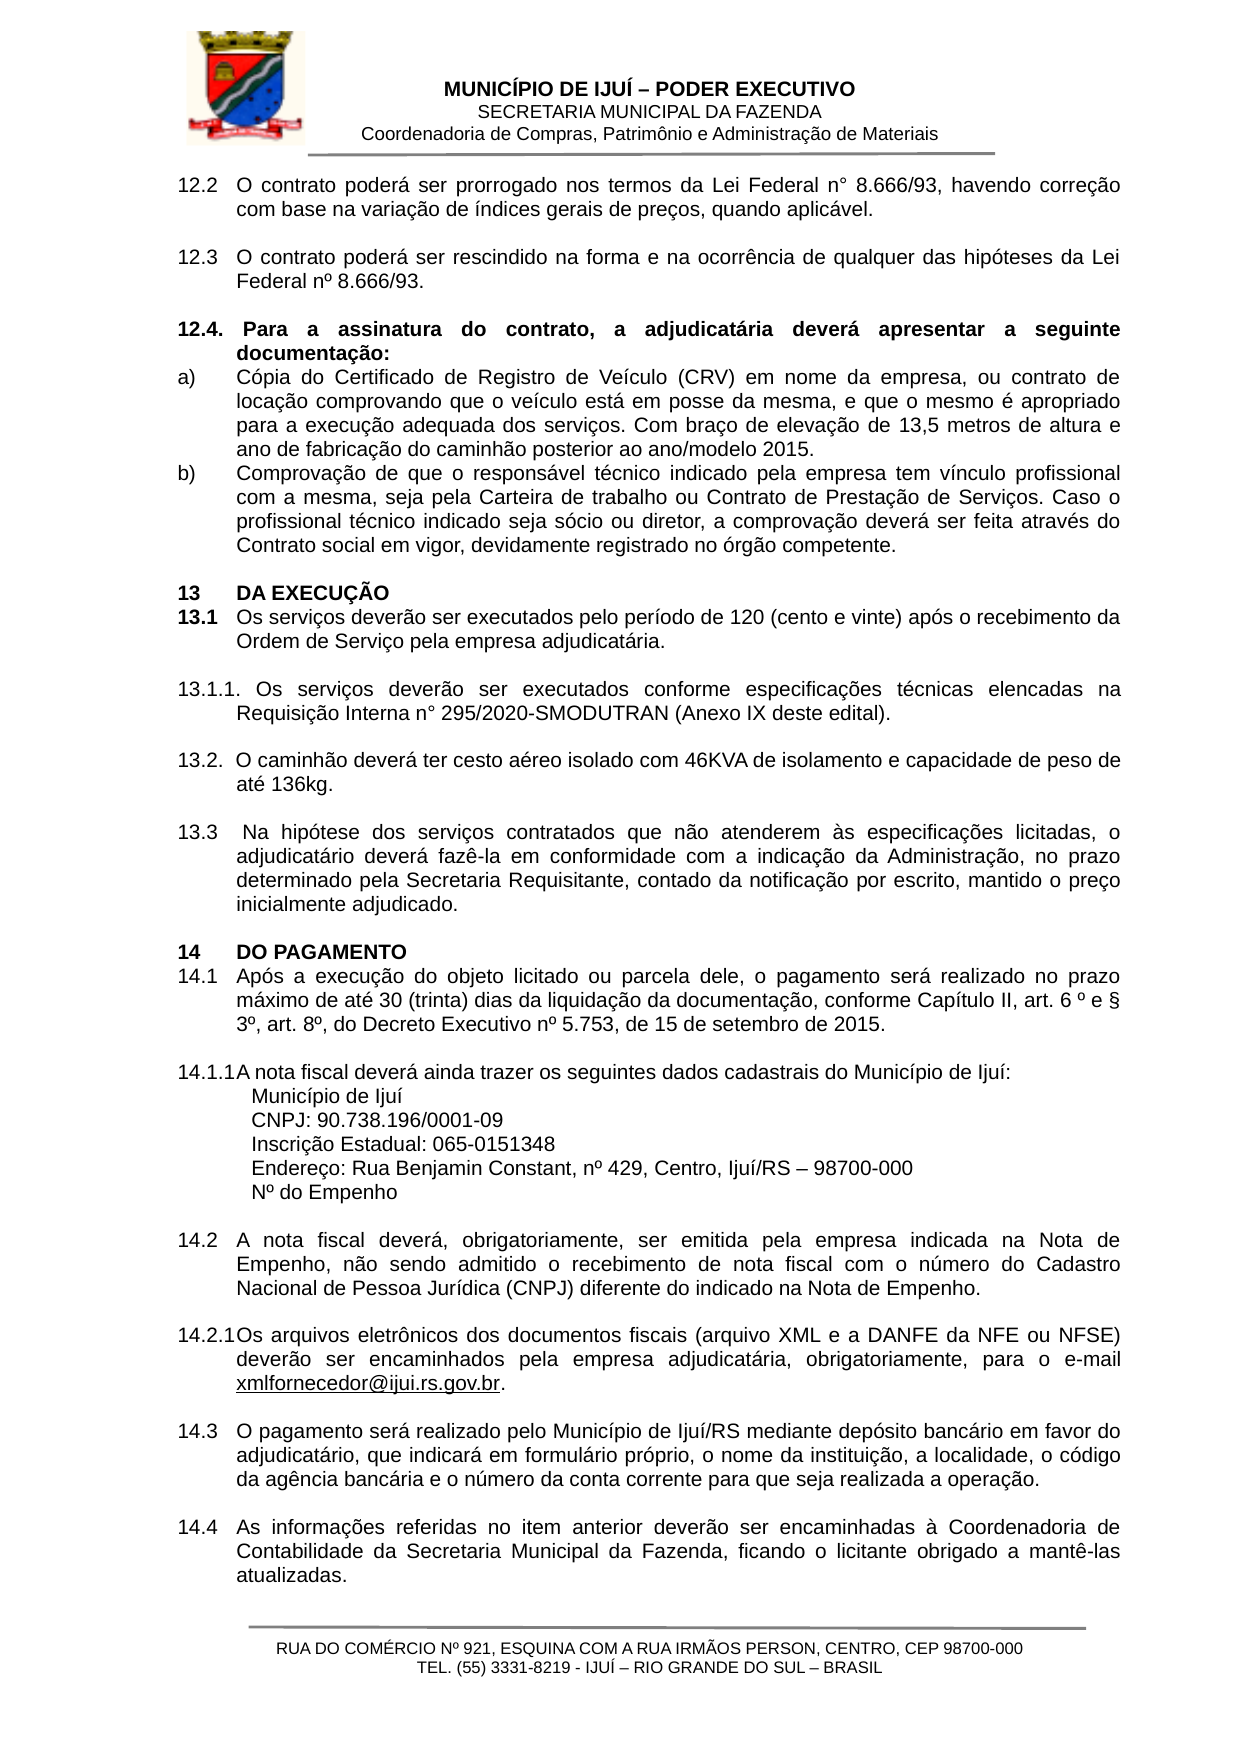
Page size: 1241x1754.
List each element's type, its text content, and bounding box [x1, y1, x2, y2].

picture [185, 31, 306, 148]
text 14.1 Após a execução do objeto licitado ou parcela dele, o pagamento será realizado no prazo máximo de até 30 (trinta) dias da liquidação da documentação, conforme Capítulo II, art. 6 º e § 3º, art. 8º, do Decreto Executivo nº 5.753, de 15 de setembro de 2015. [177, 964, 1122, 1036]
text 14.2 A nota fiscal deverá, obrigatoriamente, ser emitida pela empresa indicada na Nota de Empenho, não sendo admitido o recebimento de nota fiscal com o número do Cadastro Nacional de Pessoa Jurídica (CNPJ) diferente do indicado na Nota de Empenho. [177, 1227, 1122, 1299]
text 14.4 As informações referidas no item anterior deverão ser encaminhadas à Coordenadoria de Contabilidade da Secretaria Municipal da Fazenda, ficando o licitante obrigado a mantê-las atualizadas. [177, 1515, 1122, 1587]
text 13.2. O caminhão deverá ter cesto aéreo isolado com 46KVA de isolamento e capacidade de peso de até 136kg. [177, 748, 1122, 796]
list Comprovação de que o responsável técnico indicado pela empresa tem vínculo profissional com a mesma, seja pela Carteira de trabalho ou Contrato de Prestação de Serviços. Caso o profissional técnico indicado seja sócio ou diretor, a comprovação deverá ser feita através do Contrato social em vigor, devidamente registrado no órgão competente. [177, 461, 1122, 557]
list 12.4. Para a assinatura do contrato, a adjudicatária deverá apresentar a seguinte documentação: [177, 317, 1122, 365]
text 13 DA EXECUÇÃO [177, 581, 1122, 604]
text 13.1 Os serviços deverão ser executados pelo período de 120 (cento e vinte) após o recebimento da Ordem de Serviço pela empresa adjudicatária. [177, 604, 1122, 652]
list Cópia do Certificado de Registro de Veículo (CRV) em nome da empresa, ou contrato de locação comprovando que o veículo está em posse da mesma, e que o mesmo é apropriado para a execução adequada dos serviços. Com braço de elevação de 13,5 metros de altura e ano de fabricação do caminhão posterior ao ano/modelo 2015. [177, 365, 1122, 461]
text Nº do Empenho [177, 1179, 1122, 1203]
text 13.3 Na hipótese dos serviços contratados que não atenderem às especificações licitadas, o adjudicatário deverá fazê-la em conformidade com a indicação da Administração, no prazo determinado pela Secretaria Requisitante, contado da notificação por escrito, mantido o preço inicialmente adjudicado. [177, 820, 1122, 916]
list 12.3 O contrato poderá ser rescindido na forma e na ocorrência de qualquer das hipóteses da Lei Federal nº 8.666/93. [177, 245, 1122, 293]
text 14.3 O pagamento será realizado pelo Município de Ijuí/RS mediante depósito bancário em favor do adjudicatário, que indicará em formulário próprio, o nome da instituição, a localidade, o código da agência bancária e o número da conta corrente para que seja realizada a operação. [177, 1419, 1122, 1491]
list 12.2 O contrato poderá ser prorrogado nos termos da Lei Federal n° 8.666/93, havendo correção com base na variação de índices gerais de preços, quando aplicável. [177, 173, 1122, 221]
text Município de Ijuí [177, 1084, 1122, 1108]
text CNPJ: 90.738.196/0001-09 [177, 1108, 1122, 1132]
text 14 DO PAGAMENTO [177, 940, 1122, 964]
text 13.1.1. Os serviços deverão ser executados conforme especificações técnicas elencadas na Requisição Interna n° 295/2020-SMODUTRAN (Anexo IX deste edital). [177, 676, 1122, 724]
text Endereço: Rua Benjamin Constant, nº 429, Centro, Ijuí/RS – 98700-000 [177, 1156, 1122, 1179]
text Inscrição Estadual: 065-0151348 [177, 1132, 1122, 1156]
text 14.2.1 Os arquivos eletrônicos dos documentos fiscais (arquivo XML e a DANFE da NFE ou NFSE) deverão ser encaminhados pela empresa adjudicatária, obrigatoriamente, para o e-mail xmlfornecedor@ijui.rs.gov.br. [177, 1323, 1122, 1395]
text 14.1.1 A nota fiscal deverá ainda trazer os seguintes dados cadastrais do Município de Ijuí: [177, 1060, 1122, 1084]
